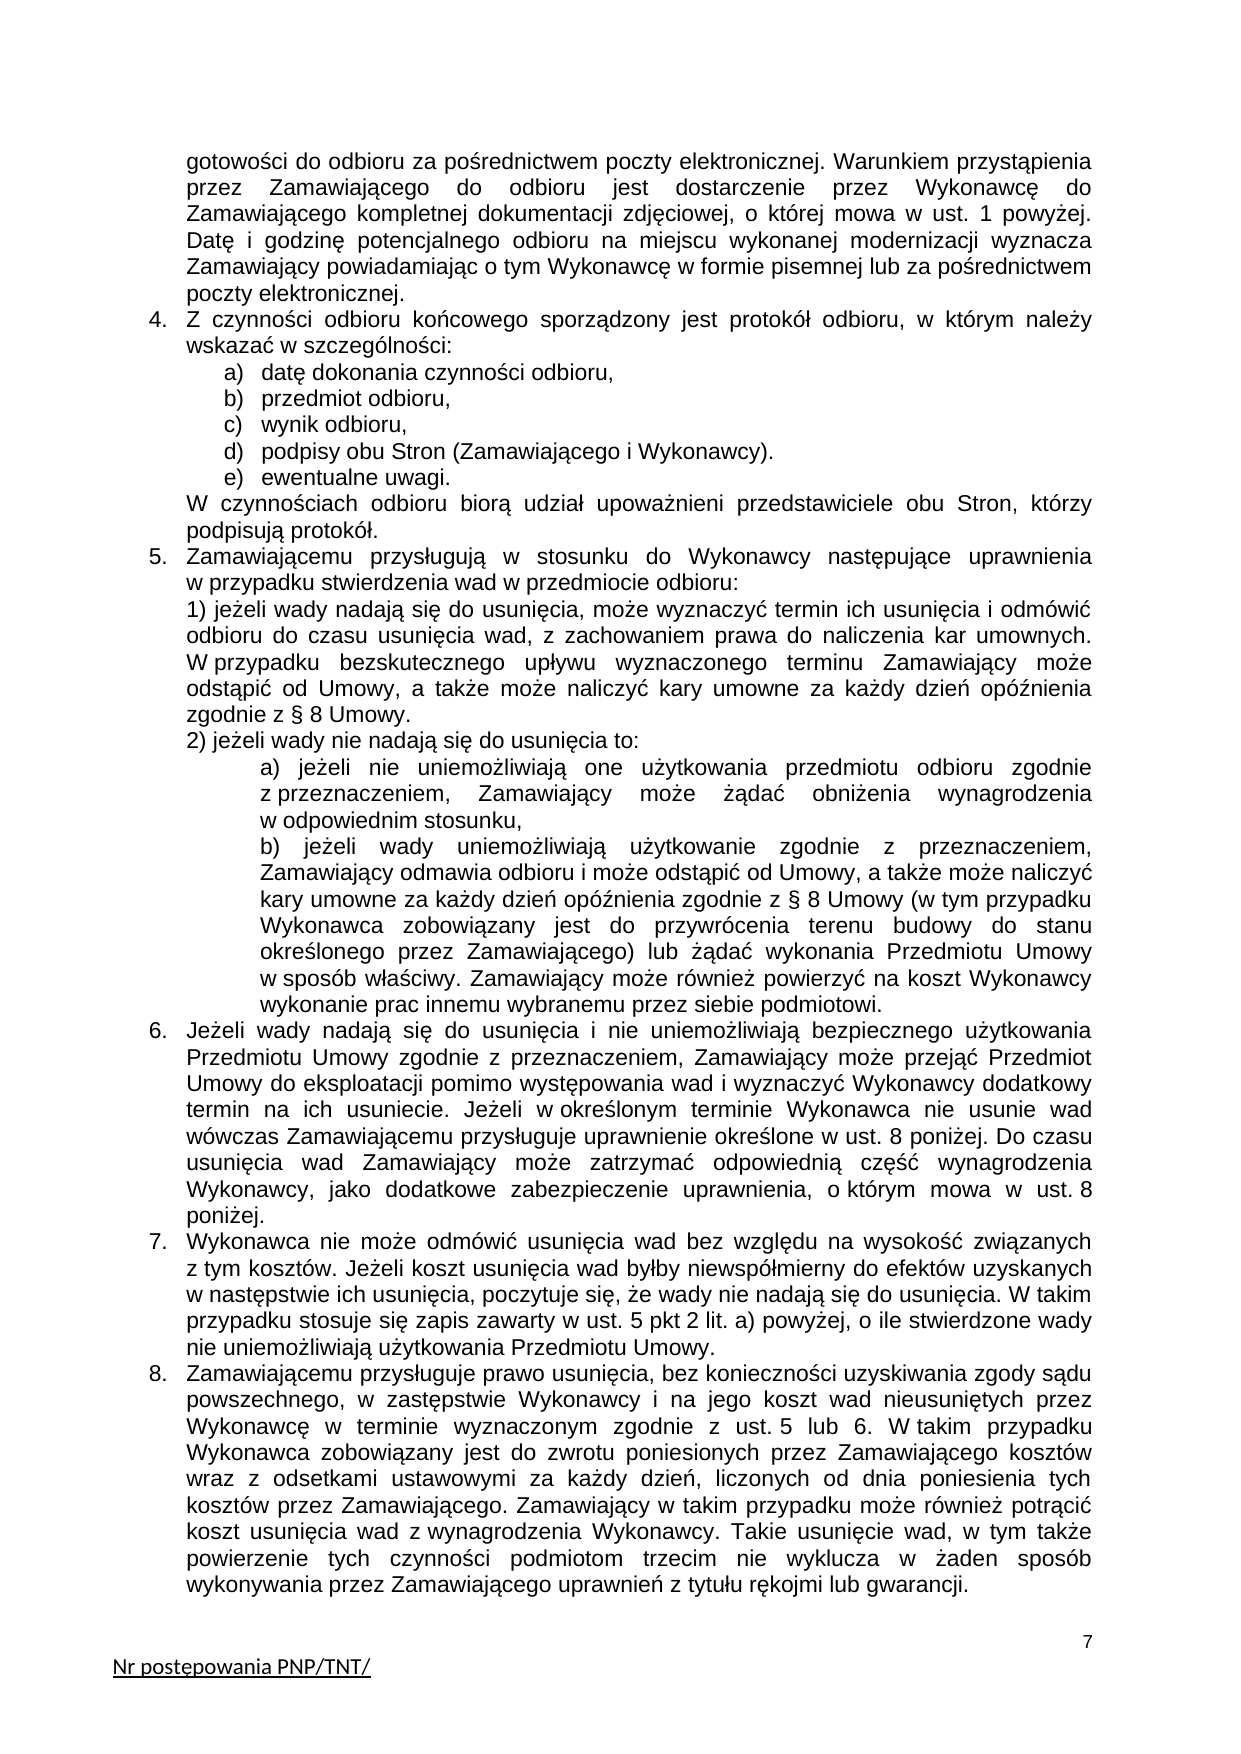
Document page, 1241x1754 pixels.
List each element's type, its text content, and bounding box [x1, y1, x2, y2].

list podpisy obu Stron (Zamawiającego i Wykonawcy). [223, 438, 1092, 464]
text 2) jeżeli wady nie nadają się do usunięcia to: [186, 727, 1092, 754]
text W czynnościach odbioru biorą udział upoważnieni przedstawiciele obu Stron, którzy podpisują protokół. [186, 490, 1092, 543]
text 1) jeżeli wady nadają się do usunięcia, może wyznaczyć termin ich usunięcia i odmówić odbioru do czasu usunięcia wad, z zachowaniem prawa do naliczenia kar umownych. W przypadku bezskutecznego upływu wyznaczonego terminu Zamawiający może odstąpić od Umowy, a także może naliczyć kary umowne za każdy dzień opóźnienia zgodnie z § 8 Umowy. [186, 596, 1092, 727]
list Wykonawca nie może odmówić usunięcia wad bez względu na wysokość związanych z tym kosztów. Jeżeli koszt usunięcia wad byłby niewspółmierny do efektów uzyskanych w następstwie ich usunięcia, poczytuje się, że wady nie nadają się do usunięcia. W takim przypadku stosuje się zapis zawarty w ust. 5 pkt 2 lit. a) powyżej, o ile stwierdzone wady nie uniemożliwiają użytkowania Przedmiotu Umowy. [148, 1228, 1092, 1360]
list Zamawiającemu przysługują w stosunku do Wykonawcy następujące uprawnienia w przypadku stwierdzenia wad w przedmiocie odbioru: [148, 543, 1092, 596]
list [148, 148, 1092, 306]
list wynik odbioru, [223, 411, 1092, 438]
text b) jeżeli wady uniemożliwiają użytkowanie zgodnie z przeznaczeniem, Zamawiający odmawia odbioru i może odstąpić od Umowy, a także może naliczyć kary umowne za każdy dzień opóźnienia zgodnie z § 8 Umowy (w tym przypadku Wykonawca zobowiązany jest do przywrócenia terenu budowy do stanu określonego przez Zamawiającego) lub żądać wykonania Przedmiotu Umowy w sposób właściwy. Zamawiający może również powierzyć na koszt Wykonawcy wykonanie prac innemu wybranemu przez siebie podmiotowi. [260, 833, 1092, 1017]
list przedmiot odbioru, [223, 385, 1092, 411]
list Jeżeli wady nadają się do usunięcia i nie uniemożliwiają bezpiecznego użytkowania Przedmiotu Umowy zgodnie z przeznaczeniem, Zamawiający może przejąć Przedmiot Umowy do eksploatacji pomimo występowania wad i wyznaczyć Wykonawcy dodatkowy termin na ich usuniecie. Jeżeli w określonym terminie Wykonawca nie usunie wad wówczas Zamawiającemu przysługuje uprawnienie określone w ust. 8 poniżej. Do czasu usunięcia wad Zamawiający może zatrzymać odpowiednią część wynagrodzenia Wykonawcy, jako dodatkowe zabezpieczenie uprawnienia, o którym mowa w ust. 8 poniżej. [148, 1017, 1092, 1228]
list ewentualne uwagi. [223, 464, 1092, 490]
list Zamawiającemu przysługuje prawo usunięcia, bez konieczności uzyskiwania zgody sądu powszechnego, w zastępstwie Wykonawcy i na jego koszt wad nieusuniętych przez Wykonawcę w terminie wyznaczonym zgodnie z ust. 5 lub 6. W takim przypadku Wykonawca zobowiązany jest do zwrotu poniesionych przez Zamawiającego kosztów wraz z odsetkami ustawowymi za każdy dzień, liczonych od dnia poniesienia tych kosztów przez Zamawiającego. Zamawiający w takim przypadku może również potrącić koszt usunięcia wad z wynagrodzenia Wykonawcy. Takie usunięcie wad, w tym także powierzenie tych czynności podmiotom trzecim nie wyklucza w żaden sposób wykonywania przez Zamawiającego uprawnień z tytułu rękojmi lub gwarancji. [148, 1360, 1092, 1597]
text a) jeżeli nie uniemożliwiają one użytkowania przedmiotu odbioru zgodnie z przeznaczeniem, Zamawiający może żądać obniżenia wynagrodzenia w odpowiednim stosunku, [260, 754, 1092, 833]
list datę dokonania czynności odbioru, [223, 358, 1092, 385]
list Z czynności odbioru końcowego sporządzony jest protokół odbioru, w którym należy wskazać w szczególności: [148, 306, 1092, 358]
